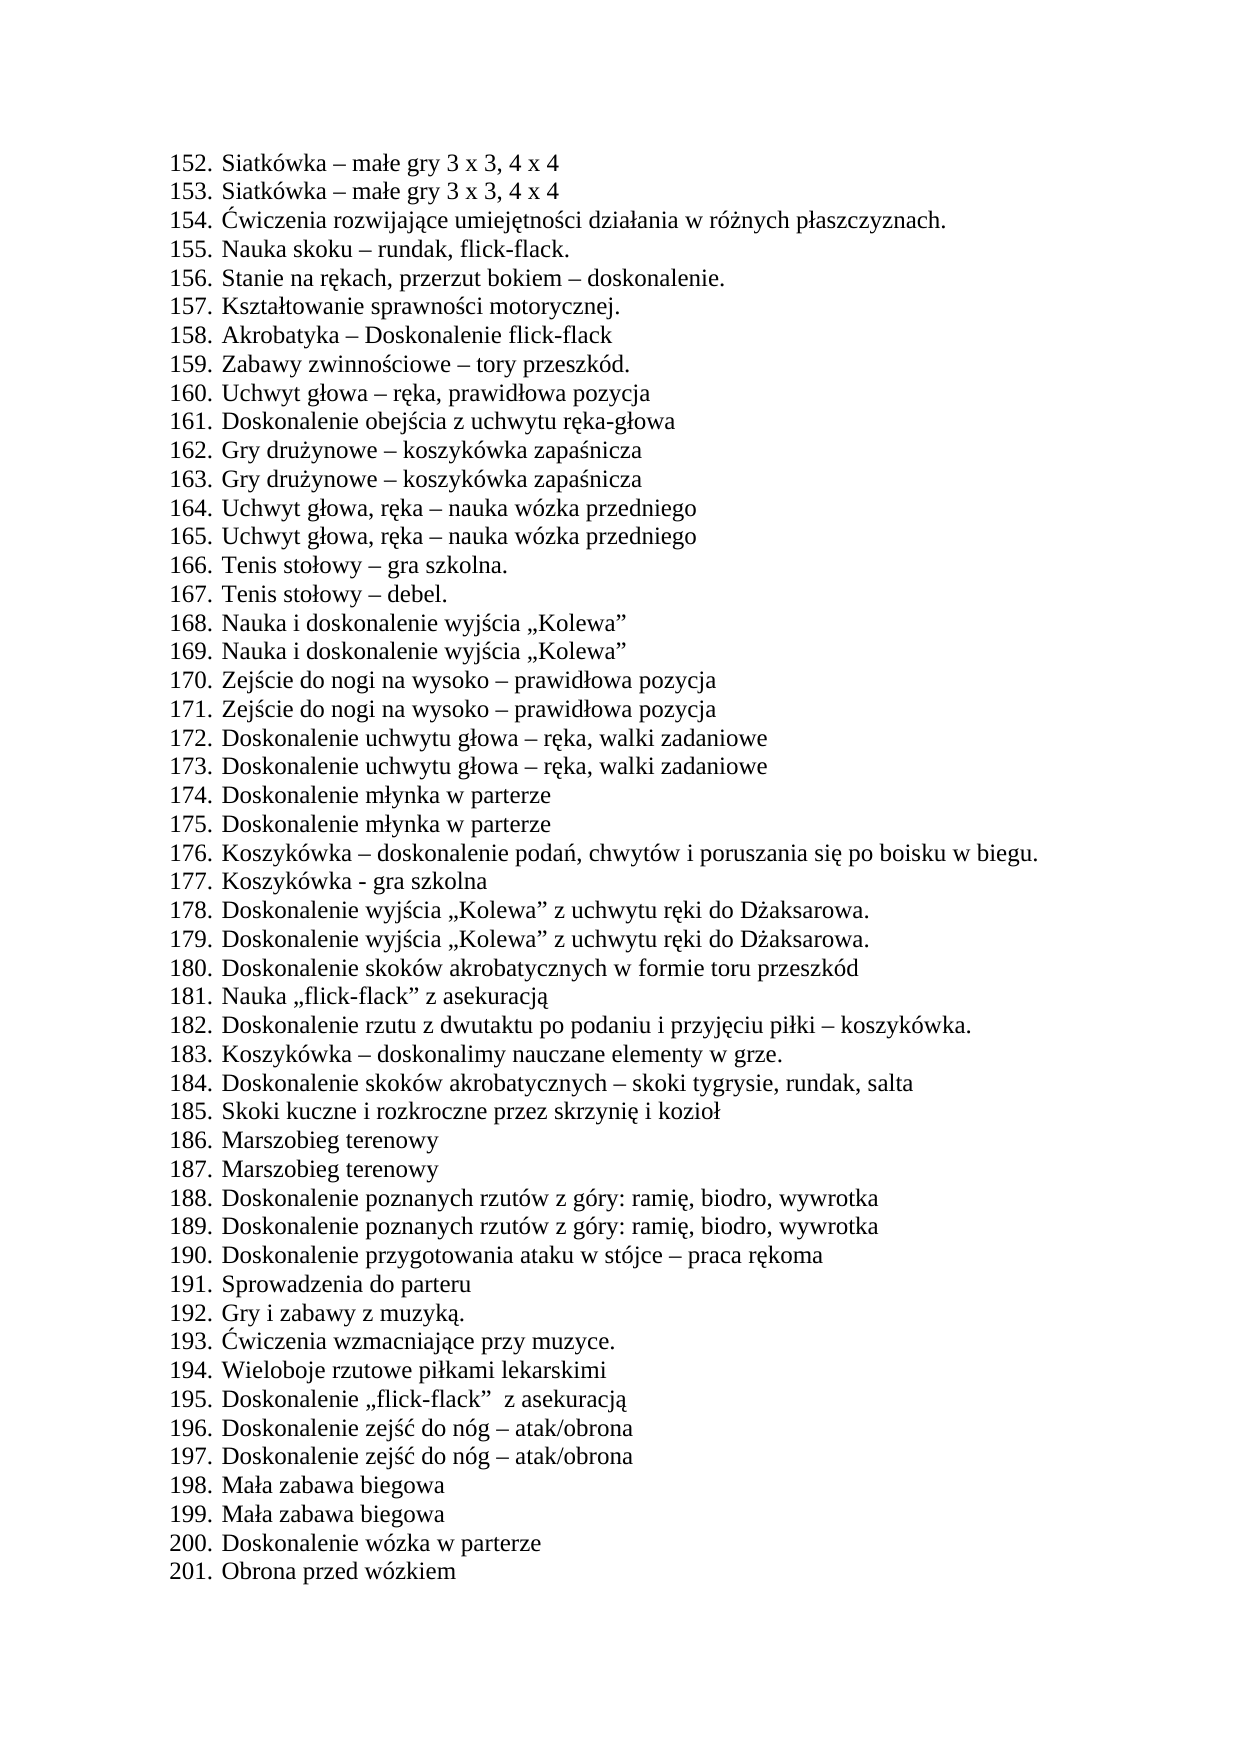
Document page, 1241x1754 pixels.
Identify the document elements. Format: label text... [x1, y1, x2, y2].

list Obrona przed wózkiem [169, 1556, 1093, 1585]
list Doskonalenie uchwytu głowa – ręka, walki zadaniowe [169, 751, 1093, 780]
list Stanie na rękach, przerzut bokiem – doskonalenie. [169, 263, 1093, 291]
list Ćwiczenia rozwijające umiejętności działania w różnych płaszczyznach. [169, 205, 1093, 234]
list Gry drużynowe – koszykówka zapaśnicza [169, 464, 1093, 493]
list Doskonalenie przygotowania ataku w stójce – praca rękoma [169, 1240, 1093, 1269]
list Doskonalenie wózka w parterze [169, 1528, 1093, 1556]
list Nauka „flick-flack” z asekuracją [169, 981, 1093, 1010]
list Doskonalenie poznanych rzutów z góry: ramię, biodro, wywrotka [169, 1211, 1093, 1240]
list Uchwyt głowa, ręka – nauka wózka przedniego [169, 493, 1093, 521]
list Doskonalenie uchwytu głowa – ręka, walki zadaniowe [169, 723, 1093, 751]
list Doskonalenie skoków akrobatycznych – skoki tygrysie, rundak, salta [169, 1068, 1093, 1096]
list Zabawy zwinnościowe – tory przeszkód. [169, 349, 1093, 378]
list Tenis stołowy – gra szkolna. [169, 550, 1093, 579]
list Tenis stołowy – debel. [169, 579, 1093, 608]
list Koszykówka - gra szkolna [169, 866, 1093, 895]
list Doskonalenie poznanych rzutów z góry: ramię, biodro, wywrotka [169, 1183, 1093, 1211]
list Nauka i doskonalenie wyjścia „Kolewa” [169, 608, 1093, 636]
list Koszykówka – doskonalenie podań, chwytów i poruszania się po boisku w biegu. [169, 838, 1093, 866]
list Ćwiczenia wzmacniające przy muzyce. [169, 1326, 1093, 1355]
list Siatkówka – małe gry 3 x 3, 4 x 4 [169, 148, 1093, 176]
list Sprowadzenia do parteru [169, 1269, 1093, 1298]
list Gry drużynowe – koszykówka zapaśnicza [169, 435, 1093, 464]
list Koszykówka – doskonalimy nauczane elementy w grze. [169, 1039, 1093, 1068]
list Mała zabawa biegowa [169, 1470, 1093, 1499]
list Marszobieg terenowy [169, 1125, 1093, 1154]
list Doskonalenie zejść do nóg – atak/obrona [169, 1441, 1093, 1470]
list Uchwyt głowa – ręka, prawidłowa pozycja [169, 378, 1093, 406]
list Marszobieg terenowy [169, 1154, 1093, 1183]
list Zejście do nogi na wysoko – prawidłowa pozycja [169, 665, 1093, 694]
list Nauka i doskonalenie wyjścia „Kolewa” [169, 636, 1093, 665]
list Doskonalenie skoków akrobatycznych w formie toru przeszkód [169, 953, 1093, 981]
list Doskonalenie wyjścia „Kolewa” z uchwytu ręki do Dżaksarowa. [169, 895, 1093, 924]
list Doskonalenie obejścia z uchwytu ręka-głowa [169, 406, 1093, 435]
list Mała zabawa biegowa [169, 1499, 1093, 1528]
list Doskonalenie wyjścia „Kolewa” z uchwytu ręki do Dżaksarowa. [169, 924, 1093, 953]
list Siatkówka – małe gry 3 x 3, 4 x 4 [169, 176, 1093, 205]
list Doskonalenie młynka w parterze [169, 780, 1093, 809]
list Skoki kuczne i rozkroczne przez skrzynię i kozioł [169, 1096, 1093, 1125]
list Gry i zabawy z muzyką. [169, 1298, 1093, 1326]
list Doskonalenie „flick-flack” z asekuracją [169, 1384, 1093, 1413]
list Akrobatyka – Doskonalenie flick-flack [169, 320, 1093, 349]
list Doskonalenie zejść do nóg – atak/obrona [169, 1413, 1093, 1441]
list Uchwyt głowa, ręka – nauka wózka przedniego [169, 521, 1093, 550]
list Doskonalenie młynka w parterze [169, 809, 1093, 838]
list Wieloboje rzutowe piłkami lekarskimi [169, 1355, 1093, 1384]
list Doskonalenie rzutu z dwutaktu po podaniu i przyjęciu piłki – koszykówka. [169, 1010, 1093, 1039]
list Nauka skoku – rundak, flick-flack. [169, 234, 1093, 263]
list Zejście do nogi na wysoko – prawidłowa pozycja [169, 694, 1093, 723]
list Kształtowanie sprawności motorycznej. [169, 291, 1093, 320]
